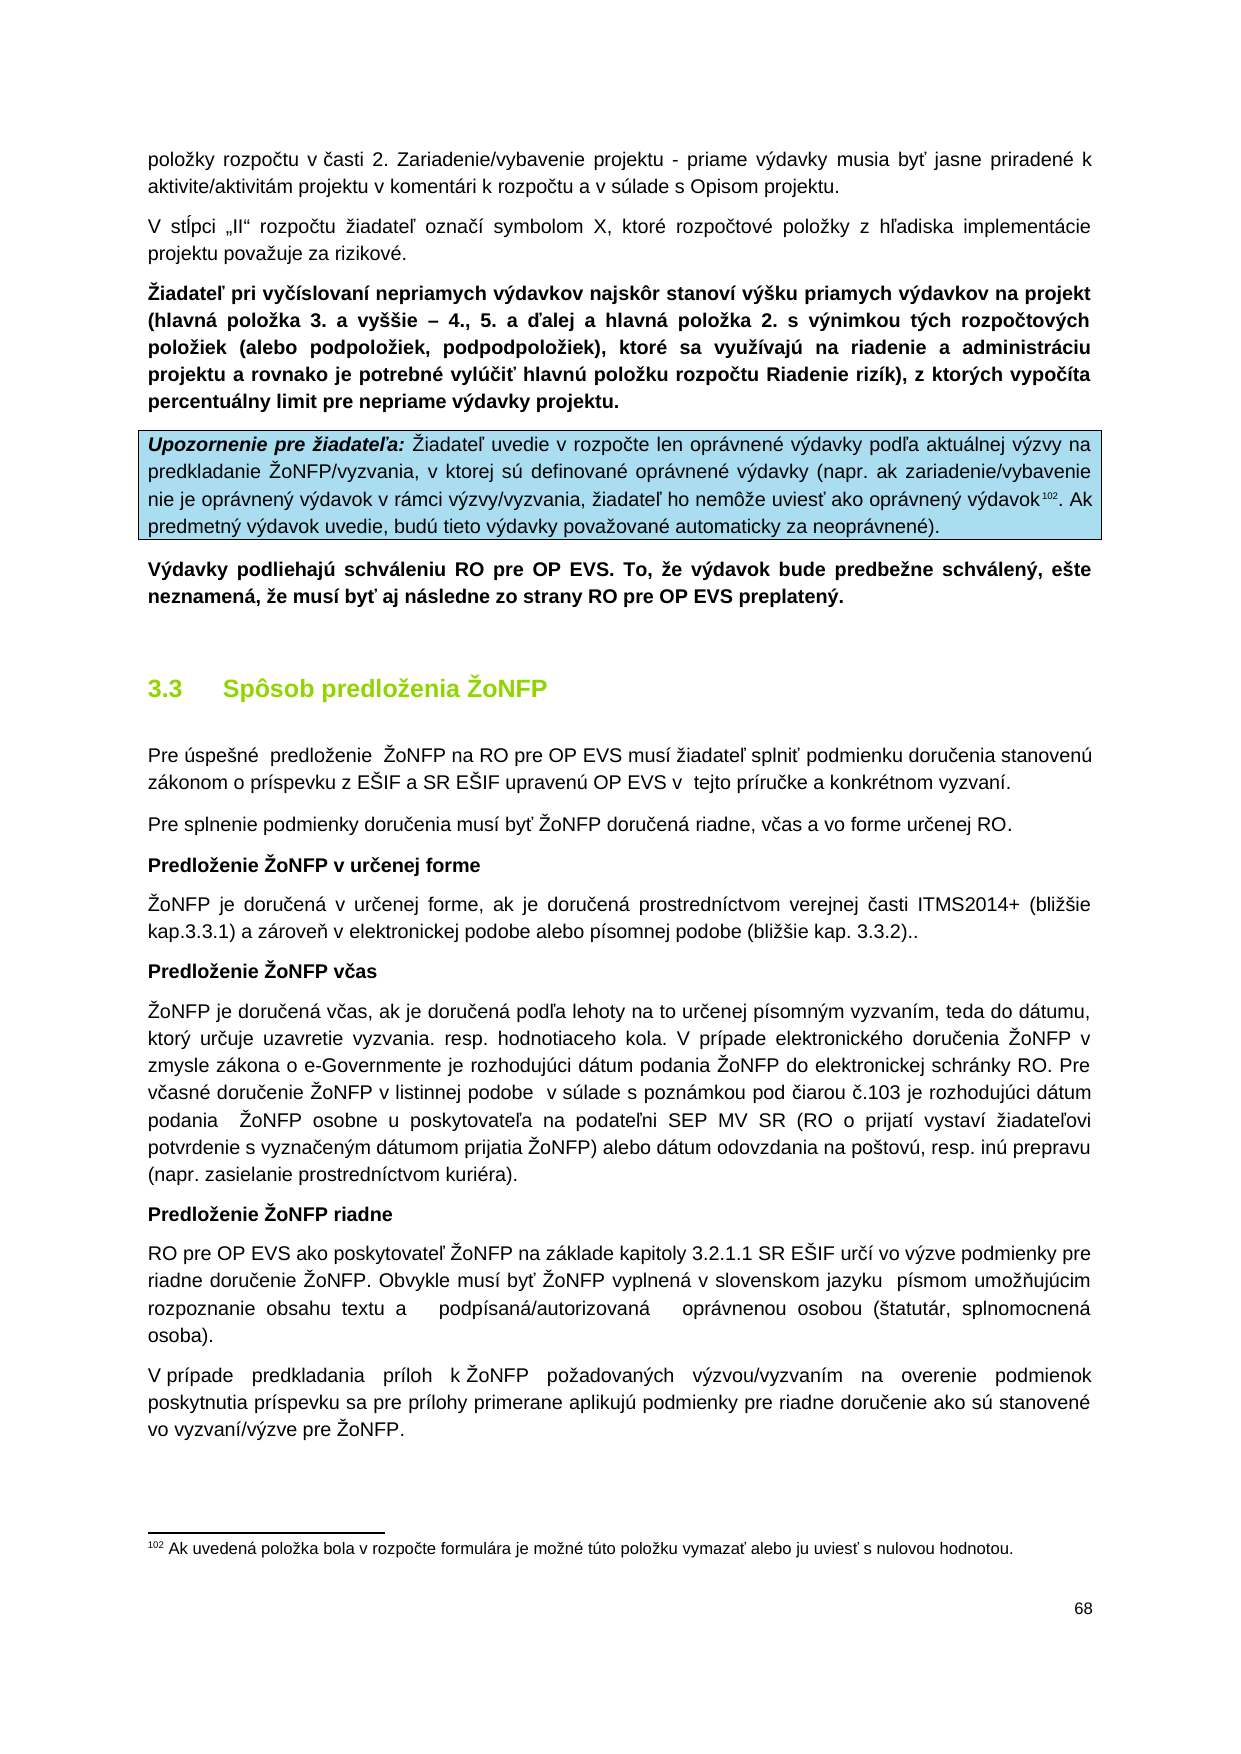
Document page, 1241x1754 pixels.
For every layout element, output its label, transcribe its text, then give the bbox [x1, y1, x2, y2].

text V stĺpci „II“ rozpočtu žiadateľ označí symbolom X, ktoré rozpočtové položky z hľadiska implementácie projektu považuje za rizikové. [148, 214, 1092, 264]
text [148, 148, 1092, 198]
text ŽoNFP je doručená včas, ak je doručená podľa lehoty na to určenej písomným vyzvaním, teda do dátumu, ktorý určuje uzavretie vyzvania. resp. hodnotiaceho kola. V prípade elektronického doručenia ŽoNFP v zmysle zákona o e-Governmente je rozhodujúci dátum podania ŽoNFP do elektronickej schránky RO. Pre včasné doručenie ŽoNFP v listinnej podobe v súlade s poznámkou pod čiarou č.103 je rozhodujúci dátum podania ŽoNFP osobne u poskytovateľa na podateľni SEP MV SR (RO o prijatí vystaví žiadateľovi potvrdenie s vyznačeným dátumom prijatia ŽoNFP) alebo dátum odovzdania na poštovú, resp. inú prepravu (napr. zasielanie prostredníctvom kuriéra). [148, 1000, 1092, 1186]
text Výdavky podliehajú schváleniu RO pre OP EVS. To, že výdavok bude predbežne schválený, ešte neznamená, že musí byť aj následne zo strany RO pre OP EVS preplatený. [148, 557, 1092, 607]
text Predloženie ŽoNFP včas [148, 960, 1092, 983]
text RO pre OP EVS ako poskytovateľ ŽoNFP na základe kapitoly 3.2.1.1 SR EŠIF určí vo výzve podmienky pre riadne doručenie ŽoNFP. Obvykle musí byť ŽoNFP vyplnená v slovenskom jazyku písmom umožňujúcim rozpoznanie obsahu textu a podpísaná/autorizovaná oprávnenou osobou (štatutár, splnomocnená osoba). [148, 1242, 1092, 1346]
text Upozornenie pre žiadateľa: Žiadateľ uvedie v rozpočte len oprávnené výdavky podľa aktuálnej výzvy na predkladanie ŽoNFP/vyzvania, v ktorej sú definované oprávnené výdavky (napr. ak zariadenie/vybavenie nie je oprávnený výdavok v rámci výzvy/vyzvania, žiadateľ ho nemôže uviesť ako oprávnený výdavok. Ak predmetný výdavok uvedie, budú tieto výdavky považované automaticky za neoprávnené). [139, 431, 1101, 539]
text Pre splnenie podmienky doručenia musí byť ŽoNFP doručená riadne, včas a vo forme určenej RO. [148, 811, 1092, 836]
text Žiadateľ pri vyčíslovaní nepriamych výdavkov najskôr stanoví výšku priamych výdavkov na projekt (hlavná položka 3. a vyššie – 4., 5. a ďalej a hlavná položka 2. s výnimkou tých rozpočtových položiek (alebo podpoložiek, podpodpoložiek), ktoré sa využívajú na riadenie a administráciu projektu a rovnako je potrebné vylúčiť hlavnú položku rozpočtu Riadenie rizík), z ktorých vypočíta percentuálny limit pre nepriame výdavky projektu. [148, 281, 1092, 413]
text Predloženie ŽoNFP riadne [148, 1202, 1092, 1225]
text ŽoNFP je doručená v určenej forme, ak je doručená prostredníctvom verejnej časti ITMS2014+ (bližšie kap.3.3.1) a zároveň v elektronickej podobe alebo písomnej podobe (bližšie kap. 3.3.2).. [148, 893, 1092, 943]
text Predloženie ŽoNFP v určenej forme [148, 853, 1092, 876]
text V prípade predkladania príloh k ŽoNFP požadovaných výzvou/vyzvaním na overenie podmienok poskytnutia príspevku sa pre prílohy primerane aplikujú podmienky pre riadne doručenie ako sú stanovené vo vyzvaní/výzve pre ŽoNFP. [148, 1363, 1092, 1441]
subtitle 3.3 Spôsob predloženia ŽoNFP [148, 674, 1092, 703]
text Pre úspešné predloženie ŽoNFP na RO pre OP EVS musí žiadateľ splniť podmienku doručenia stanovenú zákonom o príspevku z EŠIF a SR EŠIF upravenú OP EVS v tejto príručke a konkrétnom vyzvaní. [148, 744, 1092, 794]
